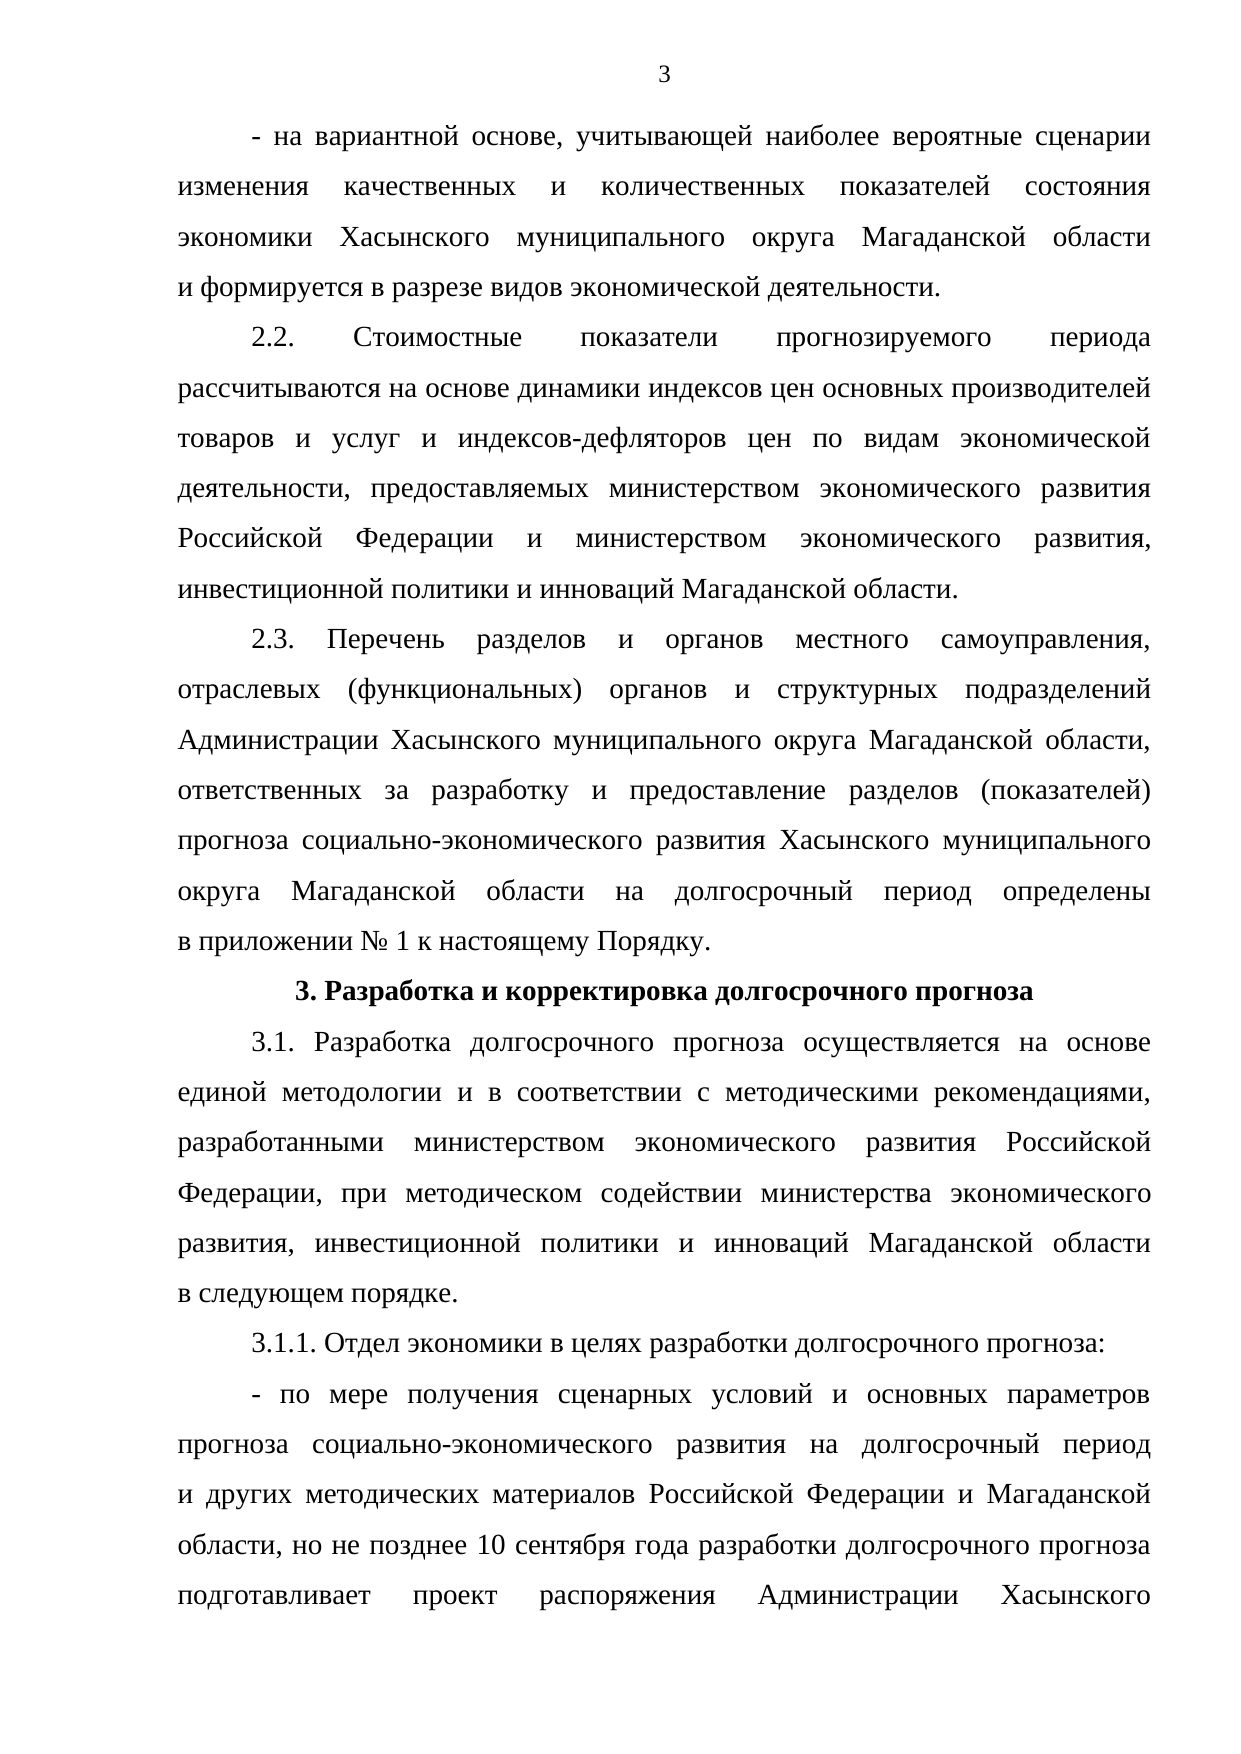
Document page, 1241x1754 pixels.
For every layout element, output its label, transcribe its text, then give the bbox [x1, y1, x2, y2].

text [177, 1376, 1152, 1611]
text 2.3. Перечень разделов и органов местного самоуправления, отраслевых (функциональных) органов и структурных подразделений Администрации Хасынского муниципального округа Магаданской области, ответственных за разработку и предоставление разделов (показателей) прогноза социально-экономического развития Хасынского муниципального округа Магаданской области на долгосрочный период определены в приложении № 1 к настоящему Порядку. [177, 621, 1152, 957]
text - на вариантной основе, учитывающей наиболее вероятные сценарии изменения качественных и количественных показателей состояния экономики Хасынского муниципального округа Магаданской области и формируется в разрезе видов экономической деятельности. [177, 118, 1152, 303]
text 2.2. Стоимостные показатели прогнозируемого периода рассчитываются на основе динамики индексов цен основных производителей товаров и услуг и индексов-дефляторов цен по видам экономической деятельности, предоставляемых министерством экономического развития Российской Федерации и министерством экономического развития, инвестиционной политики и инноваций Магаданской области. [177, 319, 1152, 604]
text 3.1.1. Отдел экономики в целях разработки долгосрочного прогноза: [177, 1326, 1152, 1359]
text 3.1. Разработка долгосрочного прогноза осуществляется на основе единой методологии и в соответствии с методическими рекомендациями, разработанными министерством экономического развития Российской Федерации, при методическом содействии министерства экономического развития, инвестиционной политики и инноваций Магаданской области в следующем порядке. [177, 1024, 1152, 1309]
text 3. Разработка и корректировка долгосрочного прогноза [177, 973, 1152, 1007]
